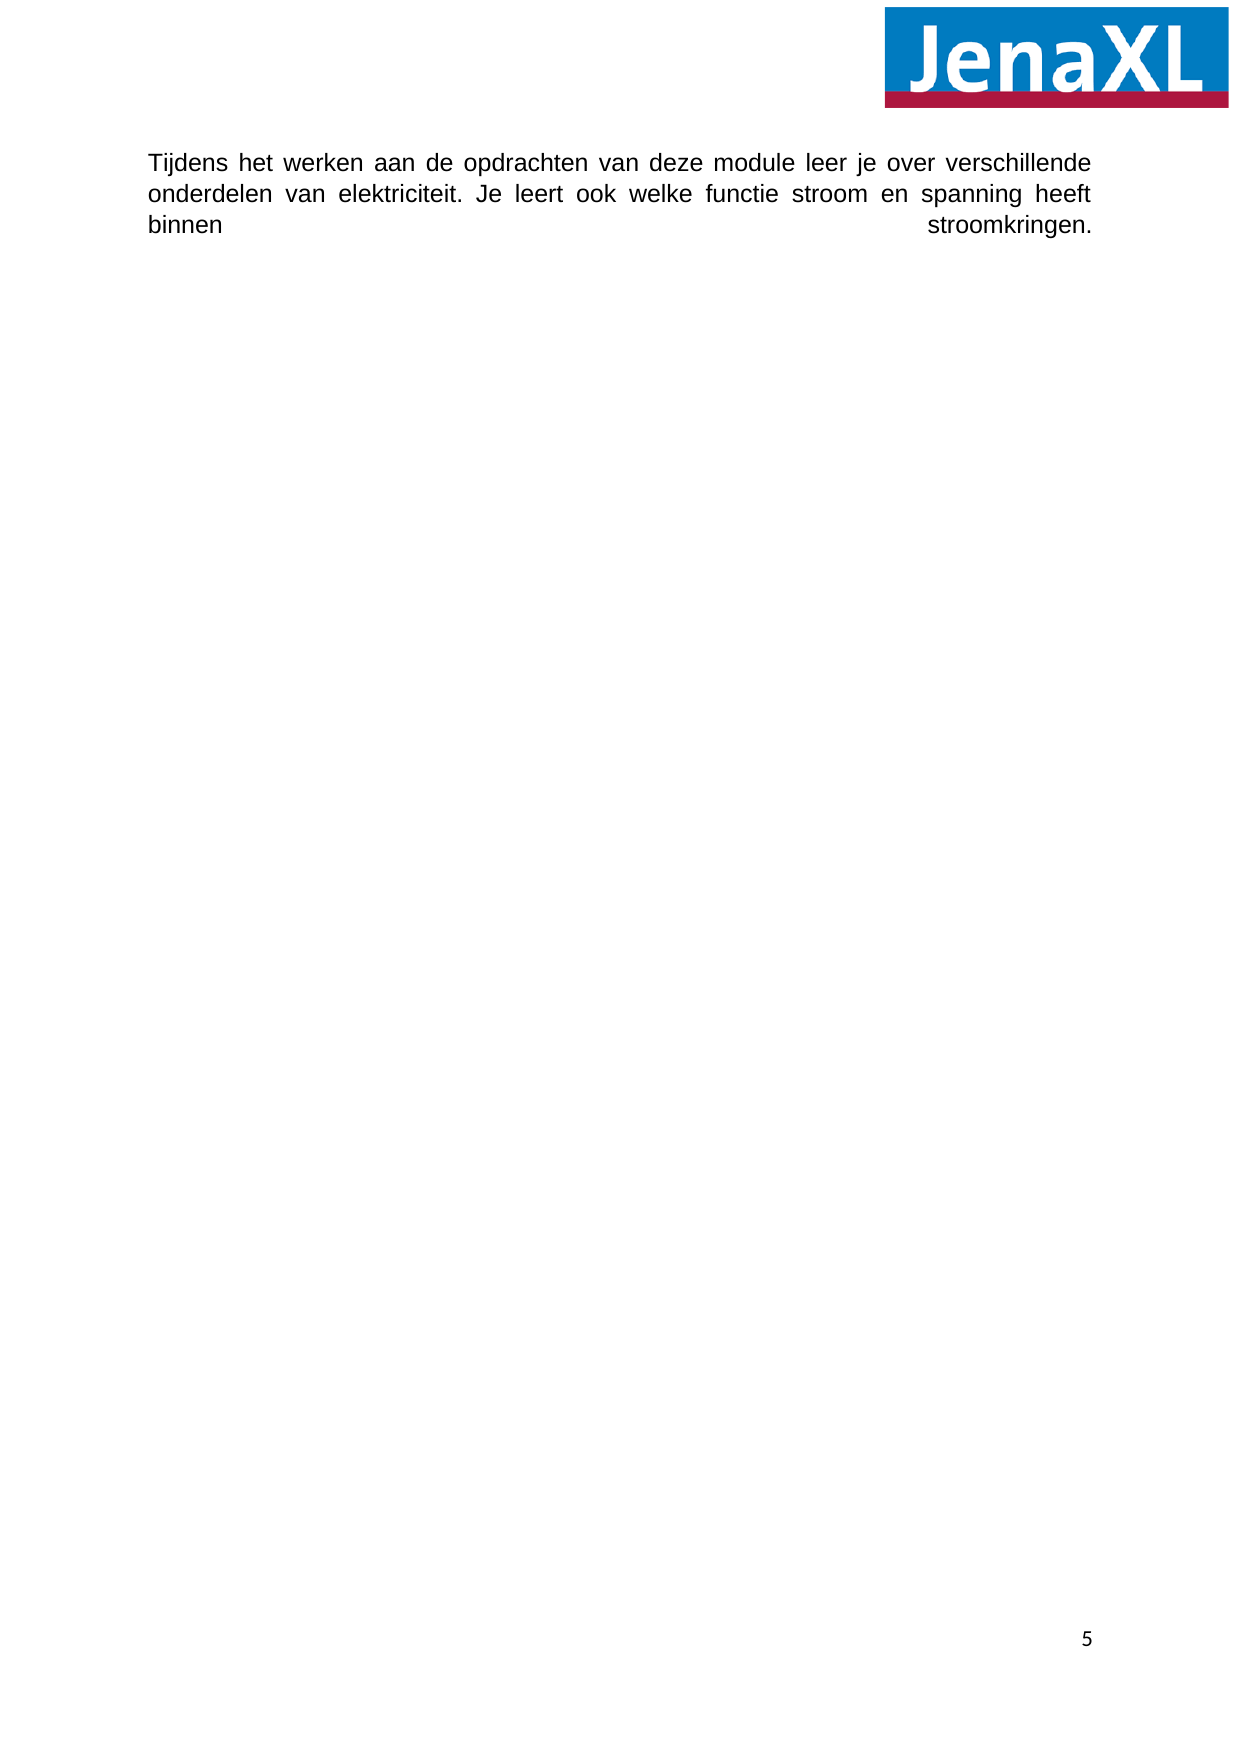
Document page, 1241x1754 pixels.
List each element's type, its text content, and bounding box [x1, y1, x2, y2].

text Tijdens het werken aan de opdrachten van deze module leer je over verschillende onderdelen van elektriciteit. Je leert ook welke functie stroom en spanning heeft binnen stroomkringen. [148, 148, 1093, 269]
picture [884, 7, 1229, 108]
